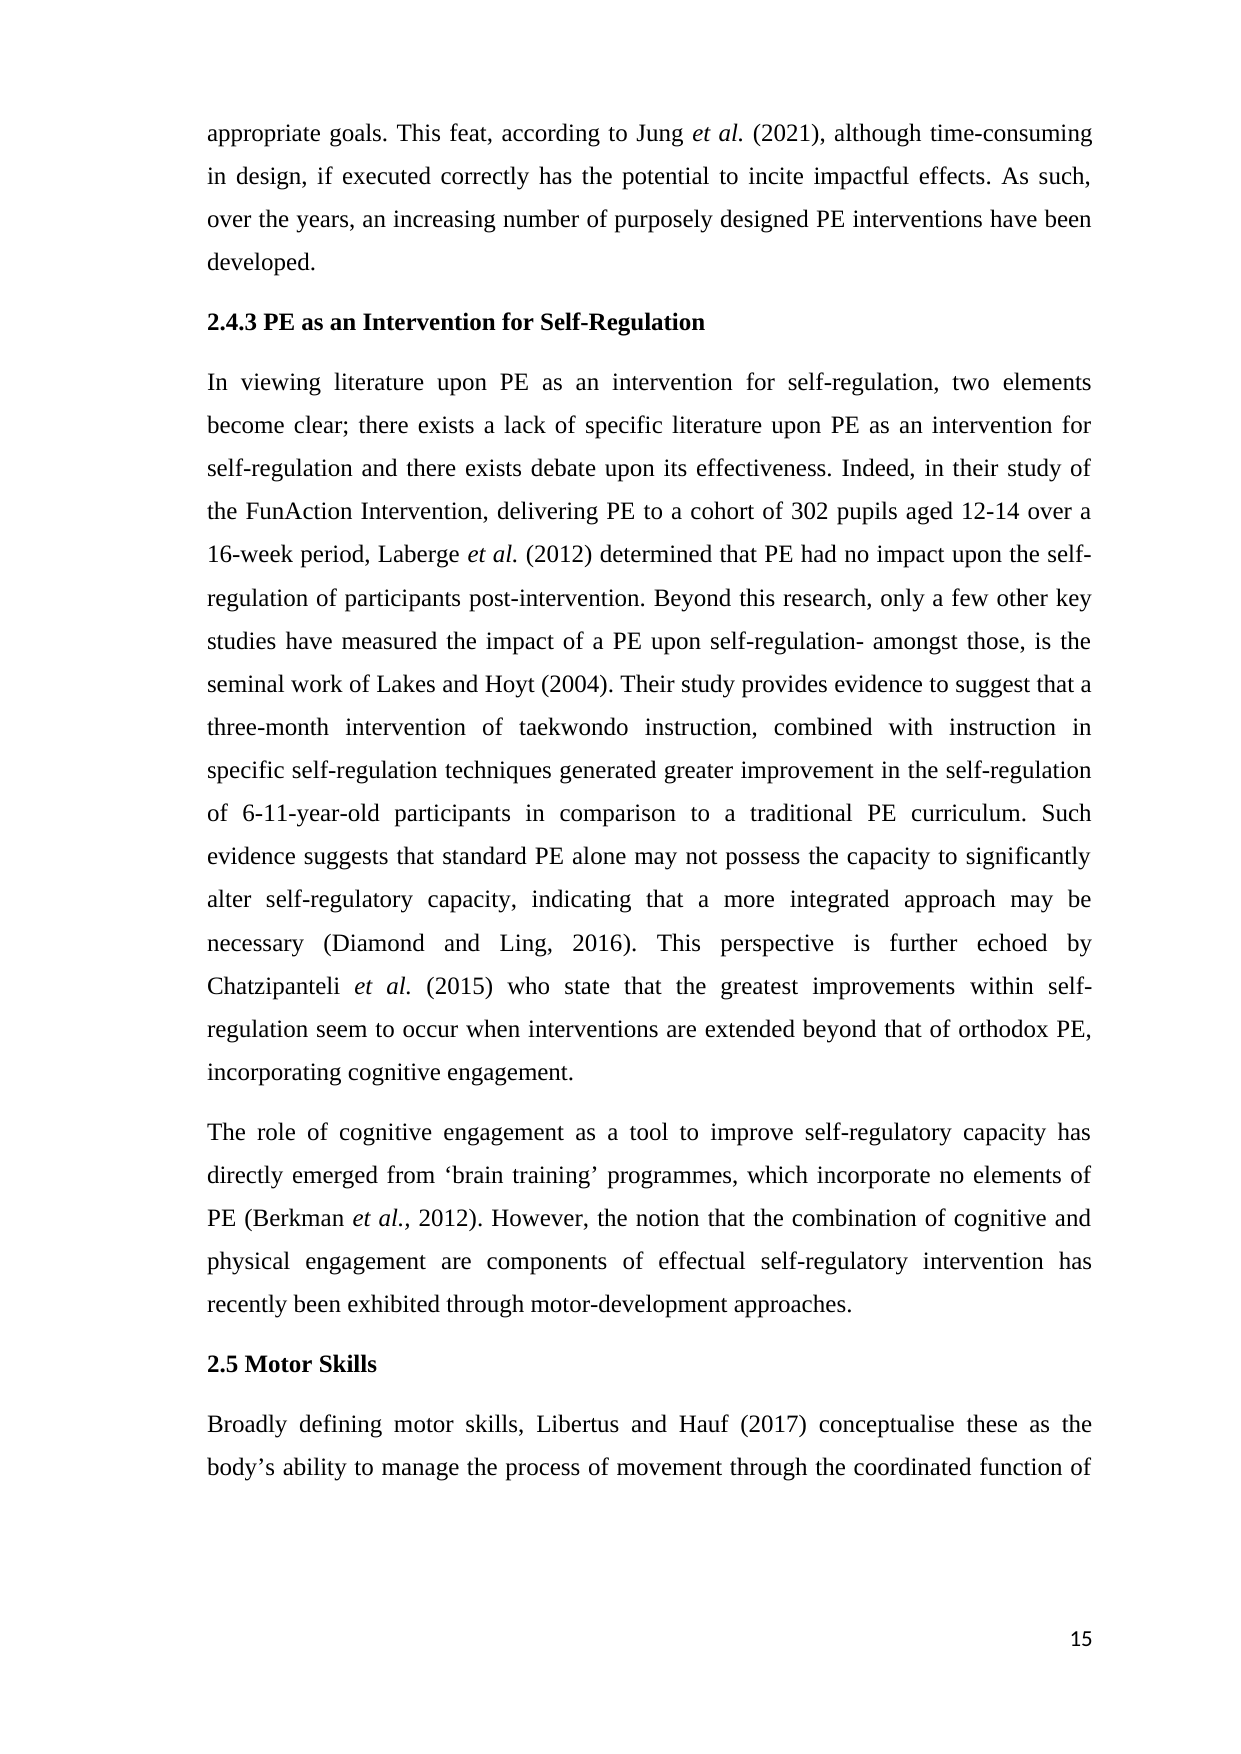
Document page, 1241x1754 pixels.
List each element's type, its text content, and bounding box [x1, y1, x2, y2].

text The role of cognitive engagement as a tool to improve self-regulatory capacity has directly emerged from ‘brain training’ programmes, which incorporate no elements of PE (Berkman et al., 2012). However, the notion that the combination of cognitive and physical engagement are components of effectual self-regulatory intervention has recently been exhibited through motor-development approaches. [207, 1117, 1092, 1318]
text 2.4.3 PE as an Intervention for Self-Regulation [207, 307, 1092, 336]
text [207, 1409, 1092, 1481]
text 2.5 Motor Skills [207, 1349, 1092, 1378]
text In viewing literature upon PE as an intervention for self-regulation, two elements become clear; there exists a lack of specific literature upon PE as an intervention for self-regulation and there exists debate upon its effectiveness. Indeed, in their study of the FunAction Intervention, delivering PE to a cohort of 302 pupils aged 12-14 over a 16-week period, Laberge et al. (2012) determined that PE had no impact upon the self-regulation of participants post-intervention. Beyond this research, only a few other key studies have measured the impact of a PE upon self-regulation- amongst those, is the seminal work of Lakes and Hoyt (2004). Their study provides evidence to suggest that a three-month intervention of taekwondo instruction, combined with instruction in specific self-regulation techniques generated greater improvement in the self-regulation of 6-11-year-old participants in comparison to a traditional PE curriculum. Such evidence suggests that standard PE alone may not possess the capacity to significantly alter self-regulatory capacity, indicating that a more integrated approach may be necessary (Diamond and Ling, 2016). This perspective is further echoed by Chatzipanteli et al. (2015) who state that the greatest improvements within self-regulation seem to occur when interventions are extended beyond that of orthodox PE, incorporating cognitive engagement. [207, 367, 1092, 1086]
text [207, 118, 1092, 276]
